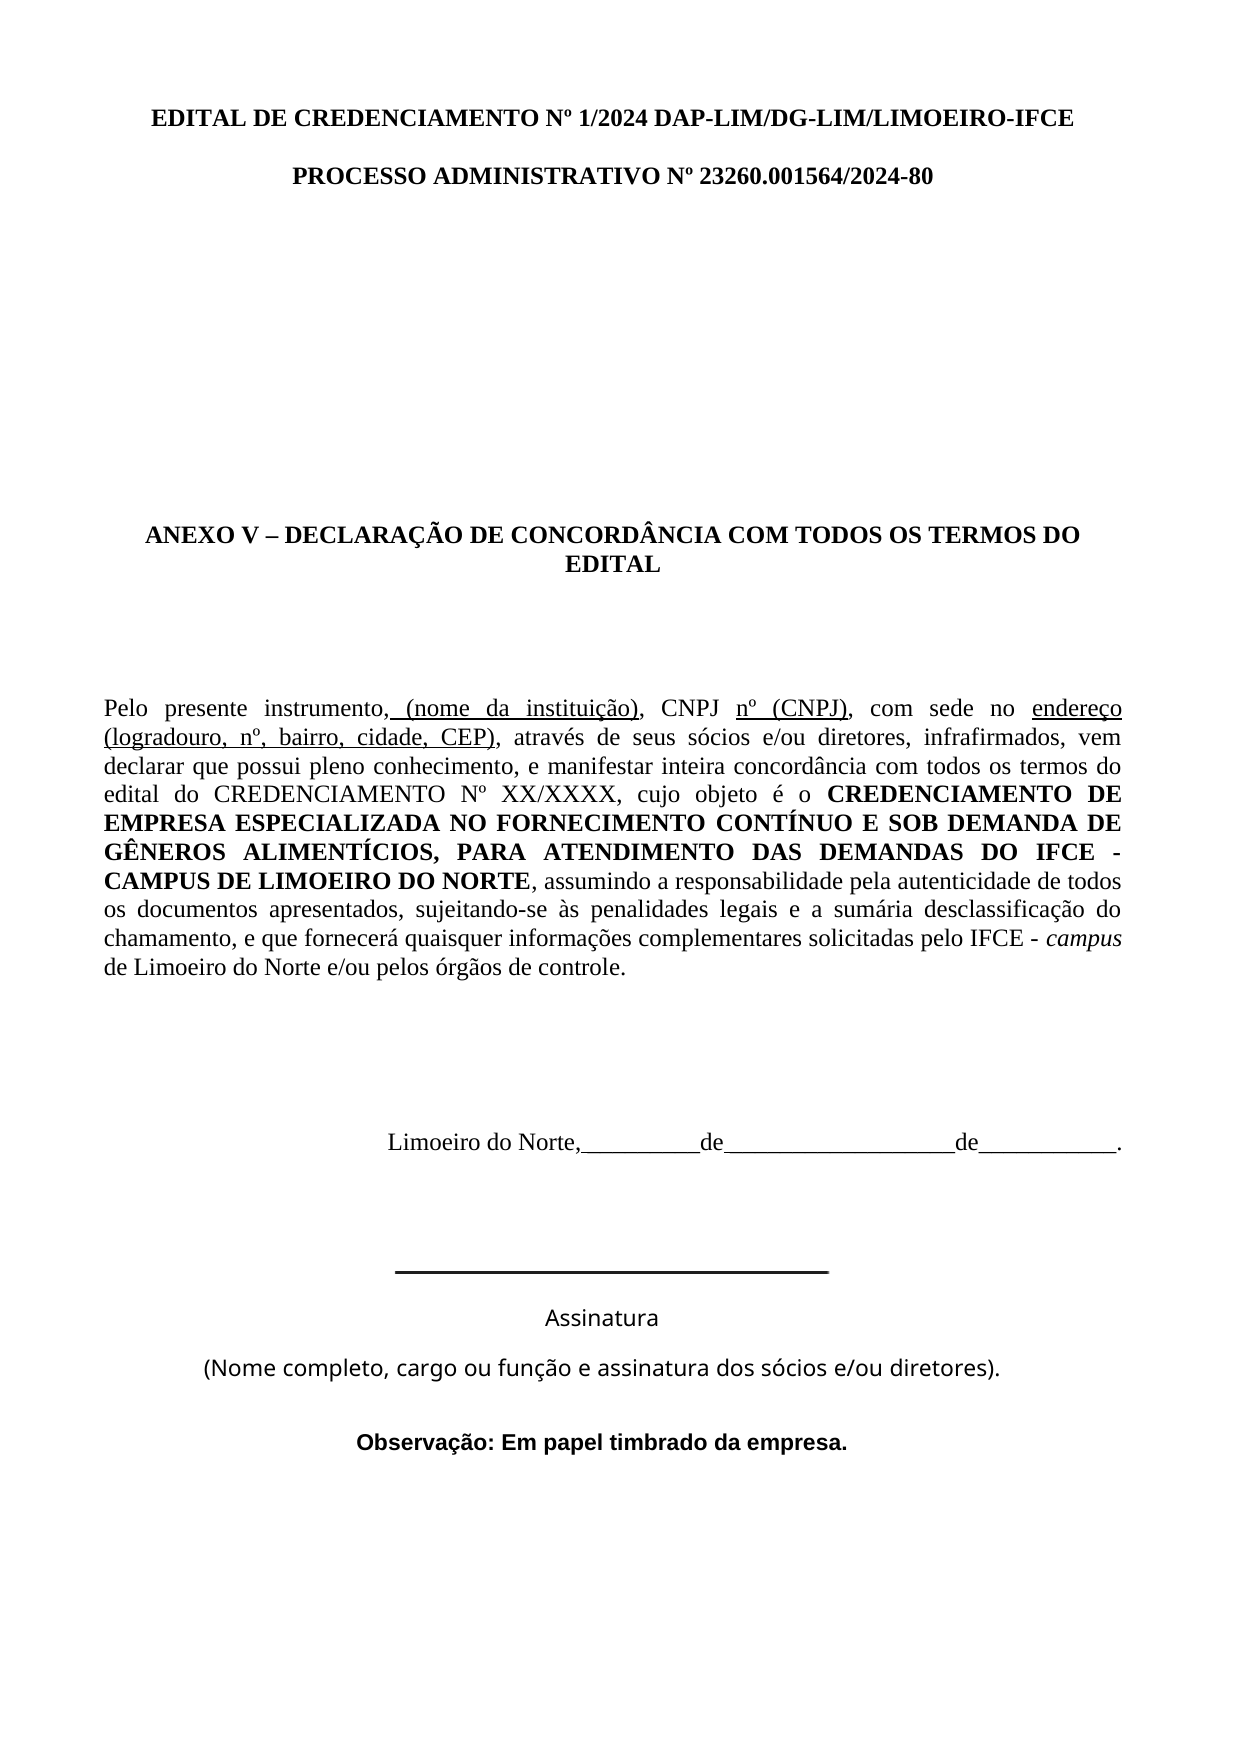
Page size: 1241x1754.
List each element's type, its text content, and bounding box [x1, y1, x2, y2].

text (Nome completo, cargo ou função e assinatura dos sócios e/ou diretores). [125, 1351, 1078, 1383]
text Assinatura [125, 1301, 1078, 1333]
text Observação: Em papel timbrado da empresa. [125, 1429, 1078, 1455]
text Limoeiro do Norte, _________de __________________de___________. [103, 1127, 1122, 1156]
text Pelo presente instrumento, (nome da instituição), CNPJ nº (CNPJ), com sede no endereço (logradouro, nº, bairro, cidade, CEP), através de seus sócios e/ou diretores, infrafirmados, vem declarar que possui pleno conhecimento, e manifestar inteira concordância com todos os termos do edital do CREDENCIAMENTO Nº XX/XXXX, cujo objeto é o CREDENCIAMENTO DE EMPRESA ESPECIALIZADA NO FORNECIMENTO CONTÍNUO E SOB DEMANDA DE GÊNEROS ALIMENTÍCIOS, PARA ATENDIMENTO DAS DEMANDAS DO IFCE - CAMPUS DE LIMOEIRO DO NORTE, assumindo a responsabilidade pela autenticidade de todos os documentos apresentados, sujeitando-se às penalidades legais e a sumária desclassificação do chamamento, e que fornecerá quaisquer informações complementares solicitadas pelo IFCE - campus de Limoeiro do Norte e/ou pelos órgãos de controle. [103, 693, 1122, 981]
text ANEXO V – DECLARAÇÃO DE CONCORDÂNCIA COM TODOS OS TERMOS DO EDITAL [103, 520, 1122, 577]
